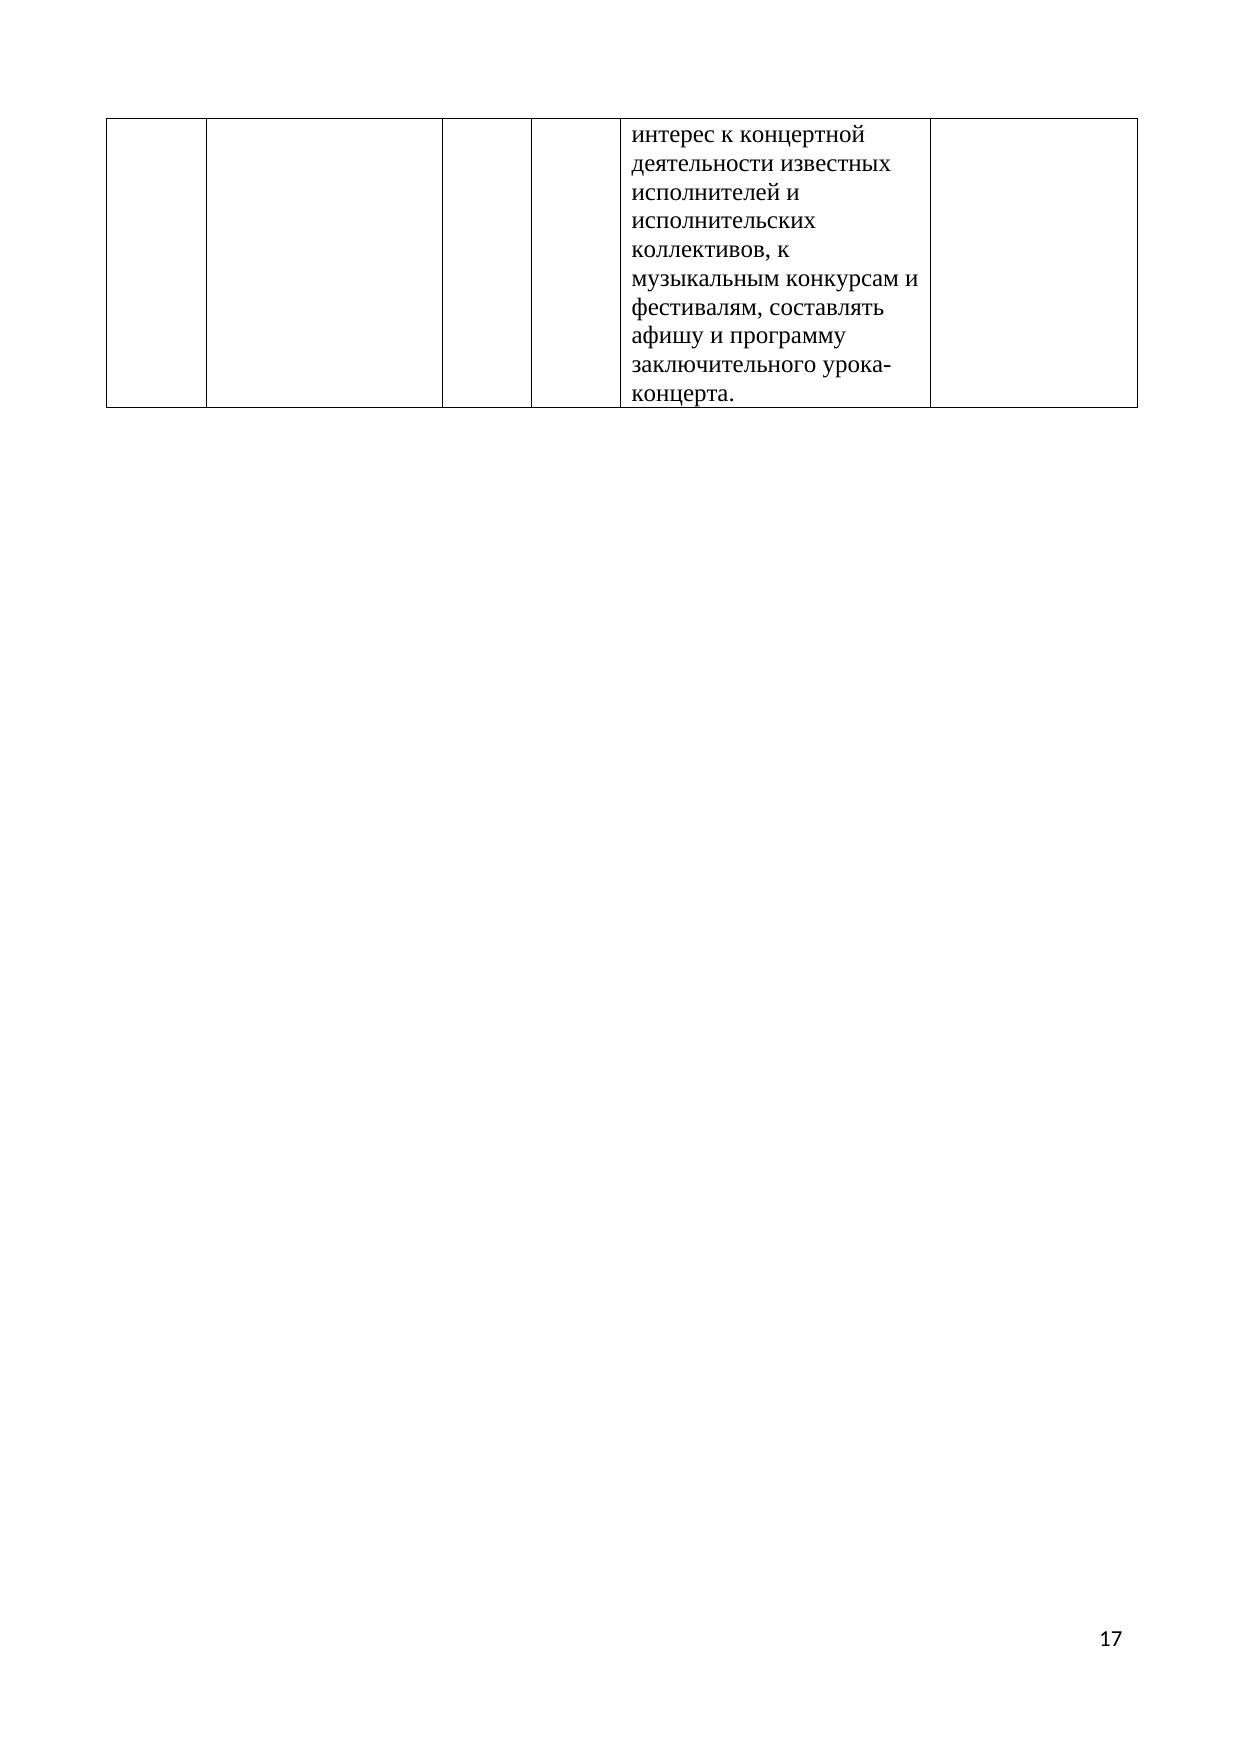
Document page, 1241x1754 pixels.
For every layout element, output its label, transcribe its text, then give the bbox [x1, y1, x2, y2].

table_cell 1 [443, 119, 531, 407]
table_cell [207, 119, 442, 407]
table_cell [931, 119, 1137, 407]
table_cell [621, 119, 930, 407]
table_cell [532, 119, 620, 407]
table_cell 34 [107, 119, 206, 407]
